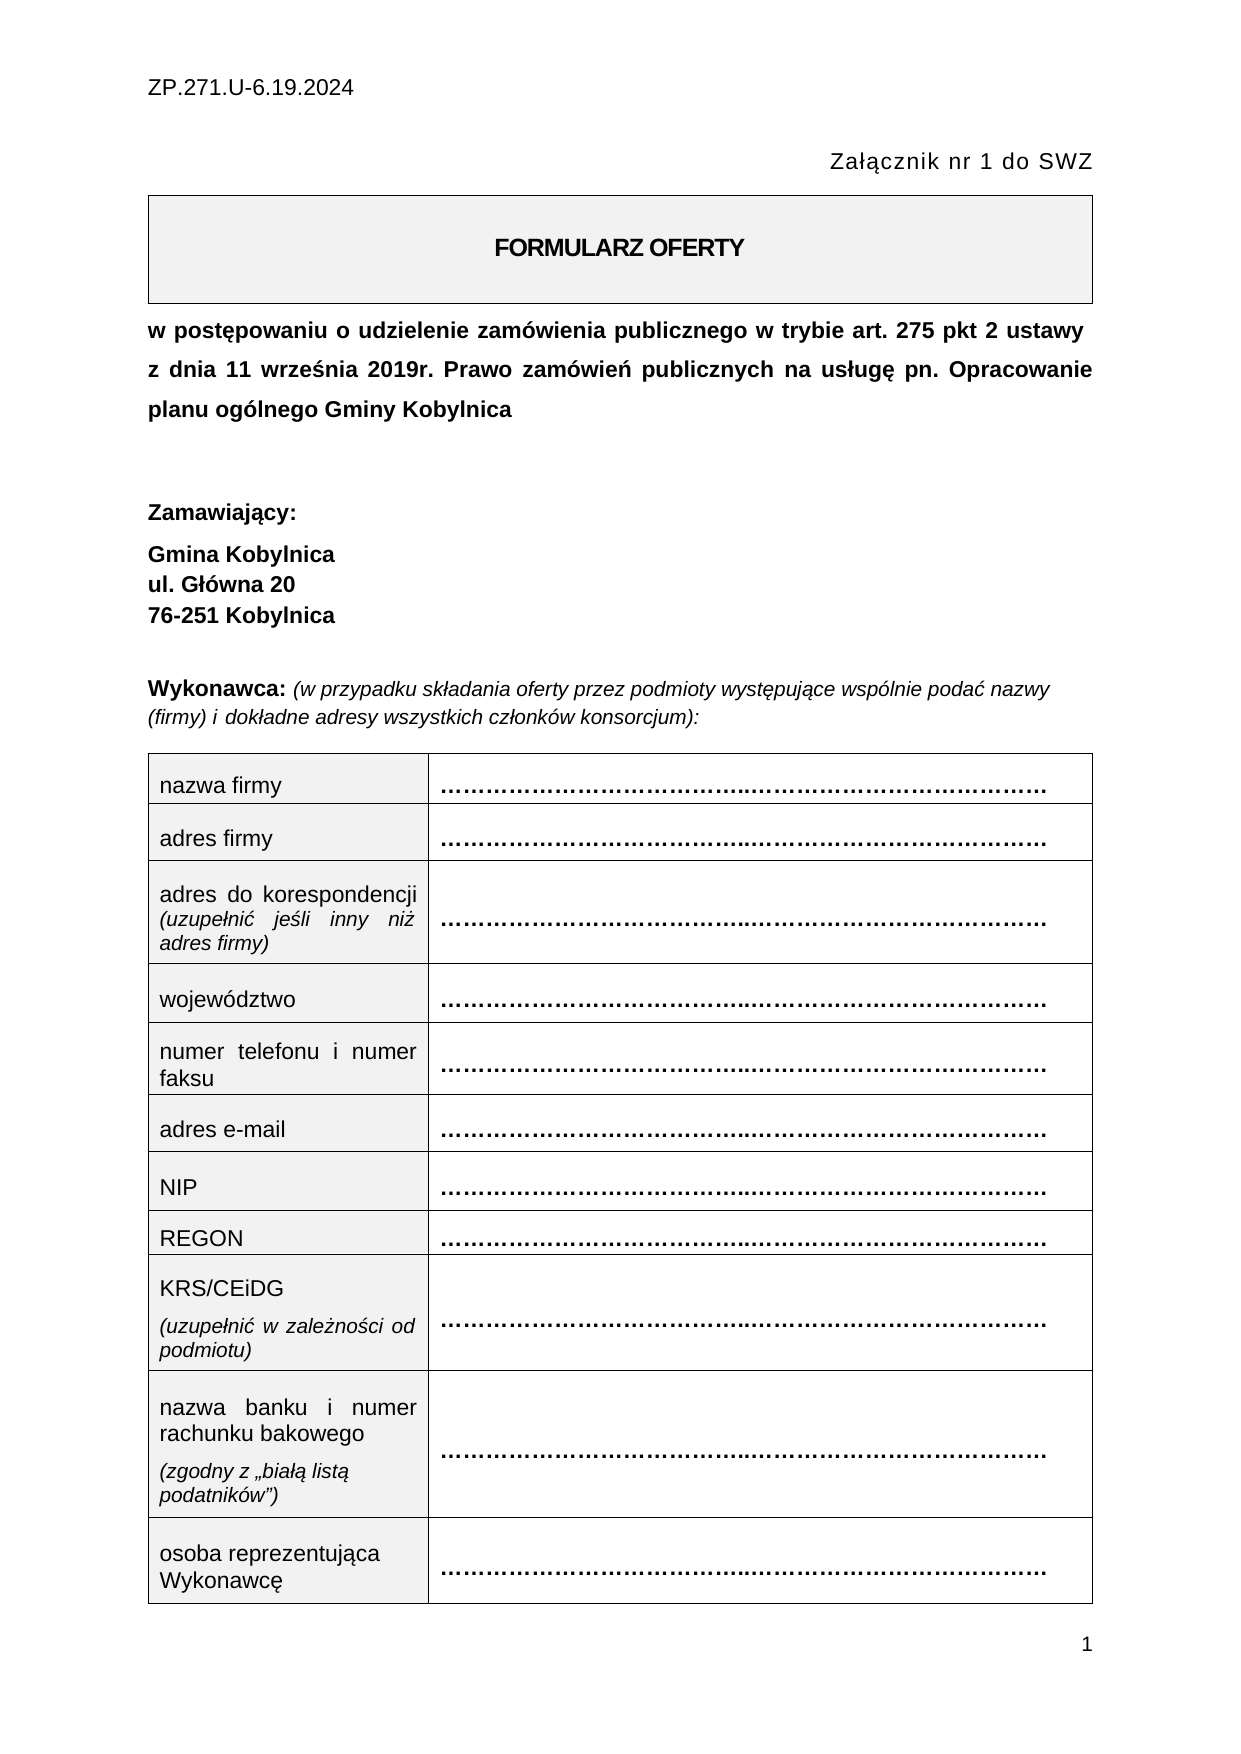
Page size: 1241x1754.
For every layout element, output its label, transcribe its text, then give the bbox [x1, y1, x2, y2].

text Zamawiający: [148, 498, 1093, 525]
table_cell REGON [149, 1211, 428, 1253]
table_cell województwo [149, 964, 428, 1022]
table_cell …………………………………..………………………………… [429, 964, 1092, 1022]
text 76-251 Kobylnica [148, 602, 1093, 628]
subtitle Załącznik nr 1 do SWZ [148, 148, 1093, 174]
table_cell …………………………………..………………………………… [429, 1211, 1092, 1253]
table_cell osoba reprezentująca Wykonawcę [149, 1518, 428, 1603]
table_cell adres firmy [149, 804, 428, 860]
table_cell nazwa banku i numer rachunku bakowego (zgodny z „białą listą podatników”) [149, 1371, 428, 1517]
text ul. Główna 20 [148, 571, 1093, 598]
table_cell adres e-mail [149, 1095, 428, 1151]
table_cell …………………………………..………………………………… [429, 1095, 1092, 1151]
table_cell …………………………………..………………………………… [429, 1371, 1092, 1517]
table_header FORMULARZ OFERTY [149, 196, 1092, 303]
table_header nazwa firmy [149, 754, 428, 803]
table_header …………………………………..………………………………… [429, 754, 1092, 803]
text Gmina Kobylnica [148, 541, 1093, 568]
table_cell …………………………………..………………………………… [429, 1152, 1092, 1210]
text w postępowaniu o udzielenie zamówienia publicznego w trybie art. 275 pkt 2 ustawy z dnia 11 września 2019r. Prawo zamówień publicznych na usługę pn. Opracowanie planu ogólnego Gminy Kobylnica [148, 317, 1093, 422]
table_cell adres do korespondencji (uzupełnić jeśli inny niż adres firmy) [149, 861, 428, 962]
table_cell KRS/CEiDG (uzupełnić w zależności od podmiotu) [149, 1255, 428, 1370]
table_cell …………………………………..………………………………… [429, 1518, 1092, 1603]
table_cell NIP [149, 1152, 428, 1210]
table_cell …………………………………..………………………………… [429, 804, 1092, 860]
table_cell numer telefonu i numer faksu [149, 1023, 428, 1094]
table_cell …………………………………..………………………………… [429, 1255, 1092, 1370]
table_cell …………………………………..………………………………… [429, 861, 1092, 962]
text Wykonawca: (w przypadku składania oferty przez podmioty występujące wspólnie podać nazwy (firmy) i dokładne adresy wszystkich członków konsorcjum): [148, 674, 1093, 728]
table_cell …………………………………..………………………………… [429, 1023, 1092, 1094]
